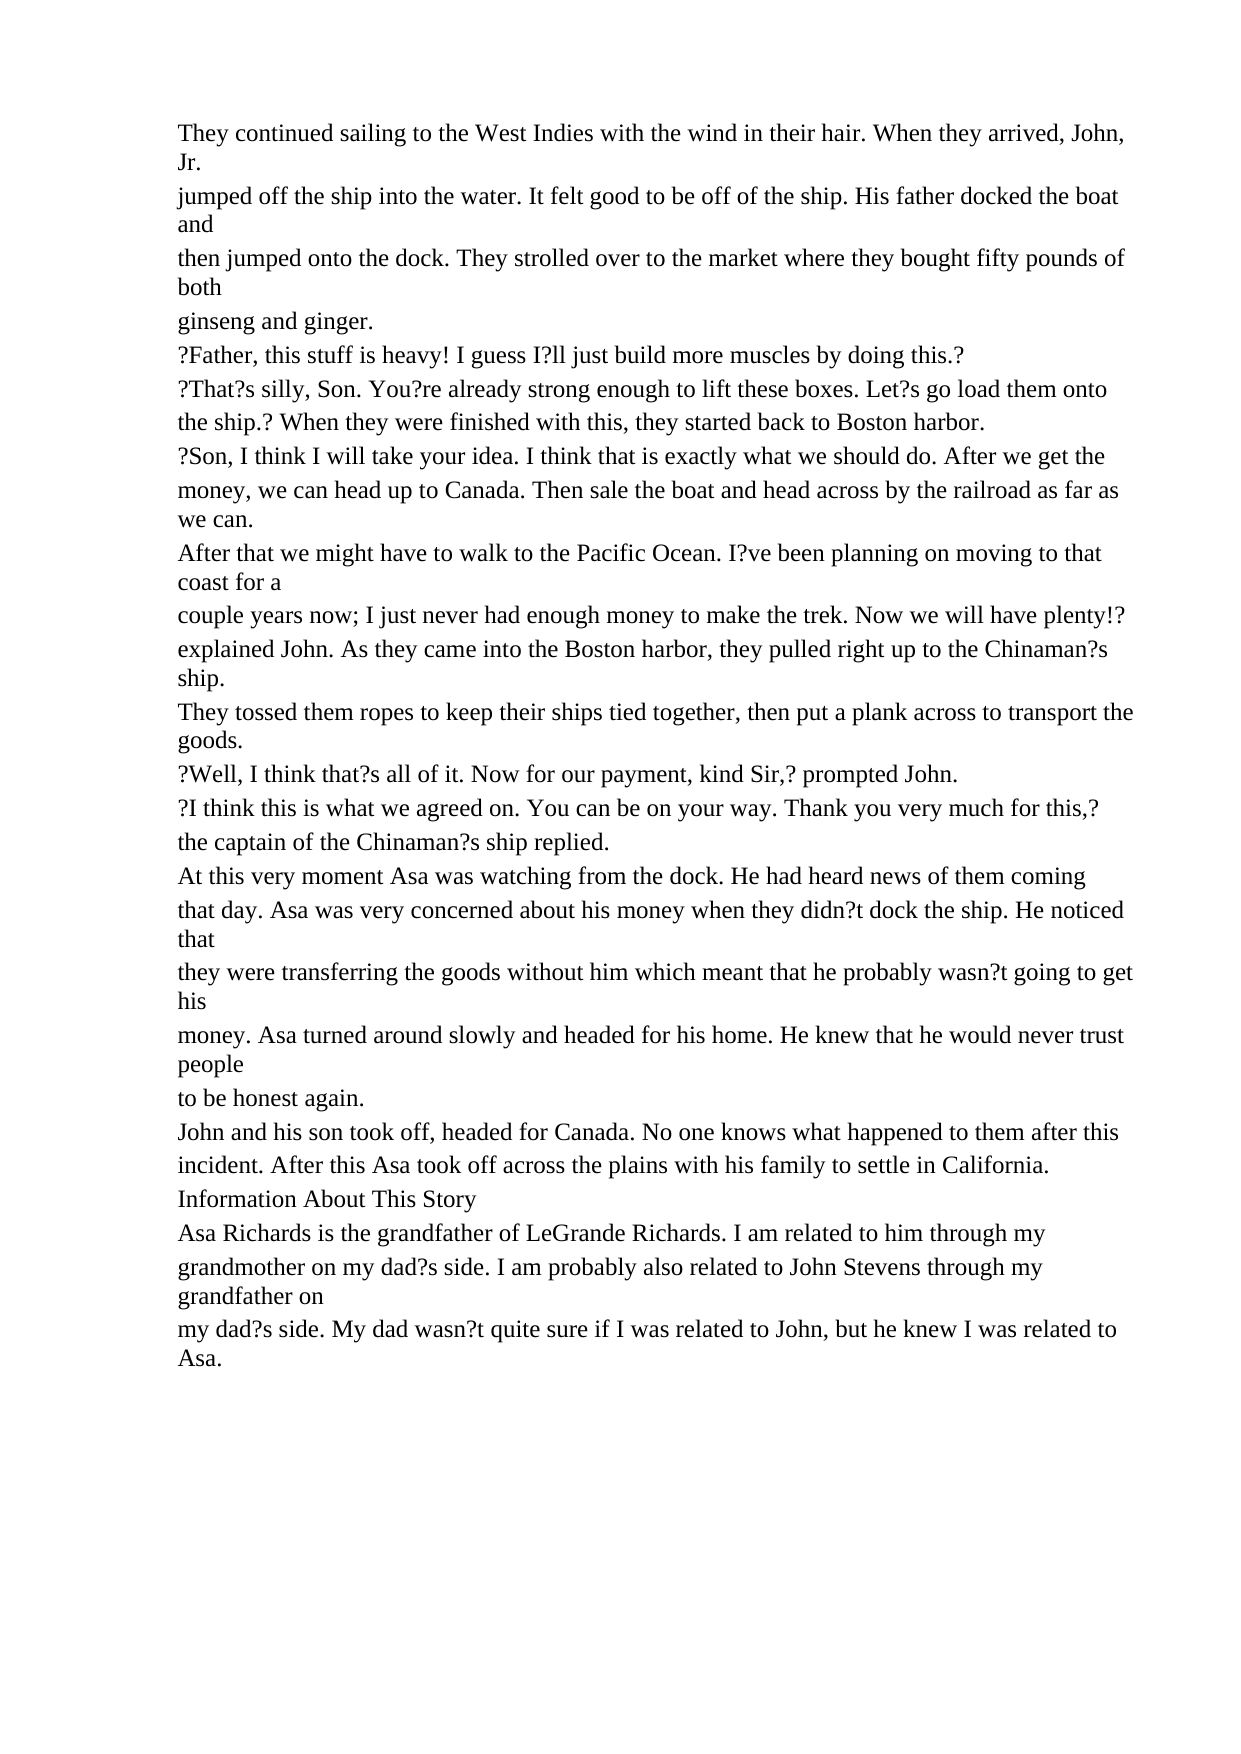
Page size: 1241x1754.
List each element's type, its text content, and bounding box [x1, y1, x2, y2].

text grandmother on my dad?s side. I am probably also related to John Stevens through my grandfather on [177, 1252, 1152, 1309]
text ginseng and ginger. [177, 306, 1152, 335]
text the captain of the Chinaman?s ship replied. [177, 827, 1152, 856]
text Asa Richards is the grandfather of LeGrande Richards. I am related to him through my [177, 1218, 1152, 1247]
text ?I think this is what we agreed on. You can be on your way. Thank you very much for this,? [177, 793, 1152, 822]
text the ship.? When they were finished with this, they started back to Boston harbor. [177, 407, 1152, 436]
text After that we might have to walk to the Pacific Ocean. I?ve been planning on moving to that coast for a [177, 538, 1152, 595]
text my dad?s side. My dad wasn?t quite sure if I was related to John, but he knew I was related to Asa. [177, 1314, 1152, 1372]
text money, we can head up to Canada. Then sale the boat and head across by the railroad as far as we can. [177, 475, 1152, 533]
text explained John. As they came into the Boston harbor, they pulled right up to the Chinaman?s ship. [177, 634, 1152, 692]
text John and his son took off, headed for Canada. No one knows what happened to them after this [177, 1117, 1152, 1145]
text At this very moment Asa was watching from the dock. He had heard news of them coming [177, 861, 1152, 890]
text to be honest again. [177, 1083, 1152, 1111]
text they were transferring the goods without him which meant that he probably wasn?t going to get his [177, 957, 1152, 1015]
text jumped off the ship into the water. It felt good to be off of the ship. His father docked the boat and [177, 181, 1152, 238]
text They tossed them ropes to keep their ships tied together, then put a plank across to transport the goods. [177, 697, 1152, 754]
text couple years now; I just never had enough money to make the trek. Now we will have plenty!? [177, 600, 1152, 629]
text then jumped onto the dock. They strolled over to the market where they bought fifty pounds of both [177, 243, 1152, 301]
text that day. Asa was very concerned about his money when they didn?t dock the ship. He noticed that [177, 895, 1152, 952]
text They continued sailing to the West Indies with the wind in their hair. When they arrived, John, Jr. [177, 118, 1152, 176]
text ?Well, I think that?s all of it. Now for our payment, kind Sir,? prompted John. [177, 759, 1152, 788]
text incident. After this Asa took off across the plains with his family to settle in California. [177, 1150, 1152, 1179]
text ?That?s silly, Son. You?re already strong enough to lift these boxes. Let?s go load them onto [177, 374, 1152, 402]
text money. Asa turned around slowly and headed for his home. He knew that he would never trust people [177, 1020, 1152, 1078]
text ?Son, I think I will take your idea. I think that is exactly what we should do. After we get the [177, 441, 1152, 470]
text Information About This Story [177, 1184, 1152, 1213]
text ?Father, this stuff is heavy! I guess I?ll just build more muscles by doing this.? [177, 340, 1152, 368]
